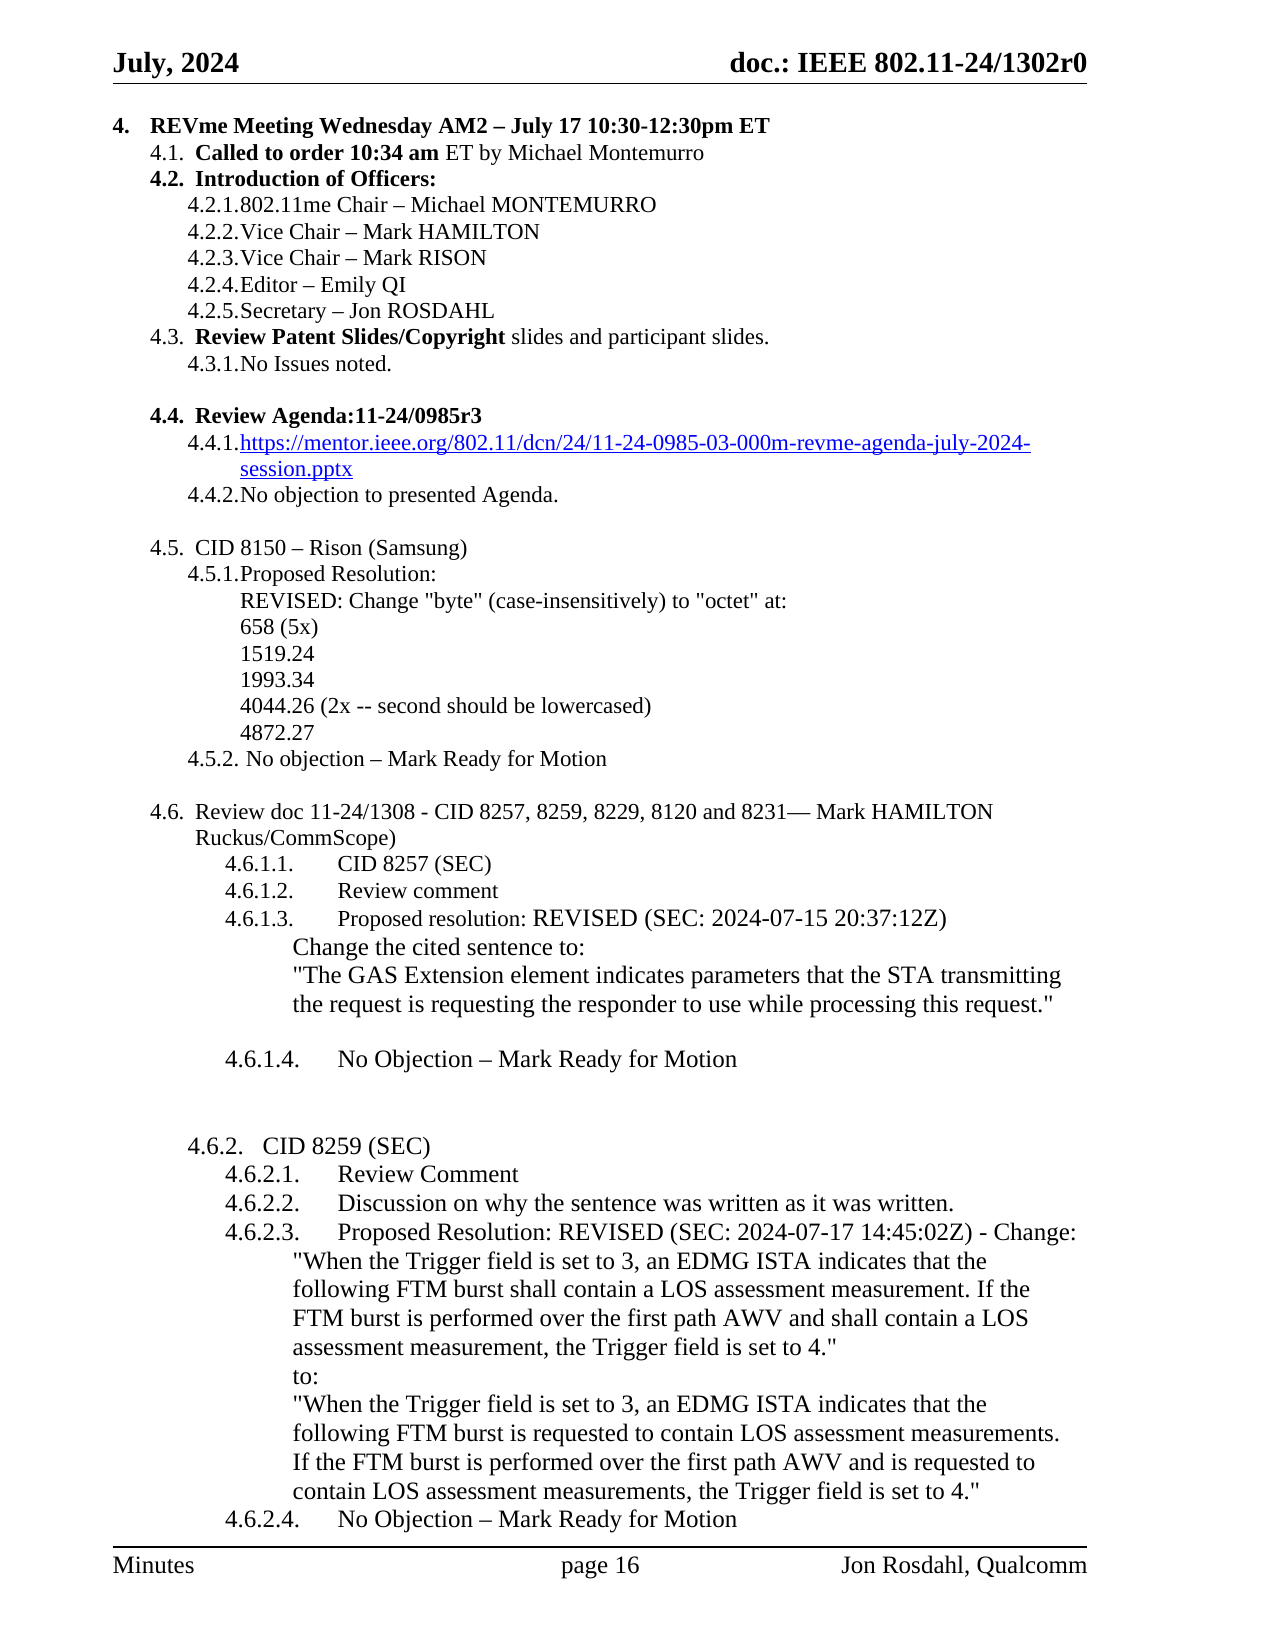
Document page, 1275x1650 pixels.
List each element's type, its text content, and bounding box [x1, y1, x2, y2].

list "When the Trigger field is set to 3, an EDMG ISTA indicates that the following FTM burst shall contain a LOS assessment measurement. If the FTM burst is performed over the first path AWV and shall contain a LOS assessment measurement, the Trigger field is set to 4." [292, 1246, 1087, 1361]
list CID 8150 – Rison (Samsung) [150, 534, 1087, 561]
list 4044.26 (2x -- second should be lowercased) [240, 692, 1087, 719]
list https://mentor.ieee.org/802.11/dcn/24/11-24-0985-03-000m-revme-agenda-july-2024-session.pptx [187, 429, 1087, 481]
list Review comment [225, 877, 1087, 903]
list CID 8257 (SEC) [225, 850, 1087, 877]
list Discussion on why the sentence was written as it was written. [225, 1188, 1087, 1217]
list Proposed Resolution: REVISED (SEC: 2024-07-17 14:45:02Z) - Change: [225, 1217, 1087, 1246]
list No Objection – Mark Ready for Motion [225, 1044, 1087, 1073]
list Introduction of Officers: [150, 165, 1087, 192]
list to: [292, 1361, 1087, 1389]
list 658 (5x) [240, 613, 1087, 639]
list REVISED: Change "byte" (case-insensitively) to "octet" at: [240, 587, 1087, 613]
list CID 8259 (SEC) [187, 1131, 1087, 1159]
list REVme Meeting Wednesday AM2 – July 17 10:30-12:30pm ET [112, 112, 1087, 139]
list Review doc 11-24/1308 - CID 8257, 8259, 8229, 8120 and 8231–– Mark HAMILTON Ruckus/CommScope) [150, 798, 1087, 850]
list "When the Trigger field is set to 3, an EDMG ISTA indicates that the following FTM burst is requested to contain LOS assessment measurements. If the FTM burst is performed over the first path AWV and is requested to contain LOS assessment measurements, the Trigger field is set to 4." [292, 1389, 1087, 1504]
list No objection – Mark Ready for Motion [187, 745, 1087, 771]
list Called to order 10:34 am ET by Michael Montemurro [150, 139, 1087, 165]
list No objection to presented Agenda. [187, 481, 1087, 508]
list No Issues noted. [187, 350, 1087, 376]
list Secretary – Jon ROSDAHL [187, 297, 1087, 323]
list Editor – Emily QI [187, 271, 1087, 297]
list 1993.34 [240, 666, 1087, 692]
list Vice Chair – Mark HAMILTON [187, 218, 1087, 244]
list Review Patent Slides/Copyright slides and participant slides. [150, 323, 1087, 350]
list Review Agenda:11-24/0985r3 [150, 402, 1087, 429]
list 1519.24 [240, 639, 1087, 666]
list 802.11me Chair – Michael MONTEMURRO [187, 192, 1087, 218]
list Proposed Resolution: [187, 561, 1087, 587]
list Vice Chair – Mark RISON [187, 244, 1087, 271]
list Proposed resolution: REVISED (SEC: 2024-07-15 20:37:12Z) Change the cited sentence to: "The GAS Extension element indicates parameters that the STA transmitting the request is requesting the responder to use while processing this request." [225, 903, 1087, 1018]
list 4872.27 [240, 719, 1087, 745]
list Review Comment [225, 1159, 1087, 1188]
list No Objection – Mark Ready for Motion [225, 1504, 1087, 1533]
